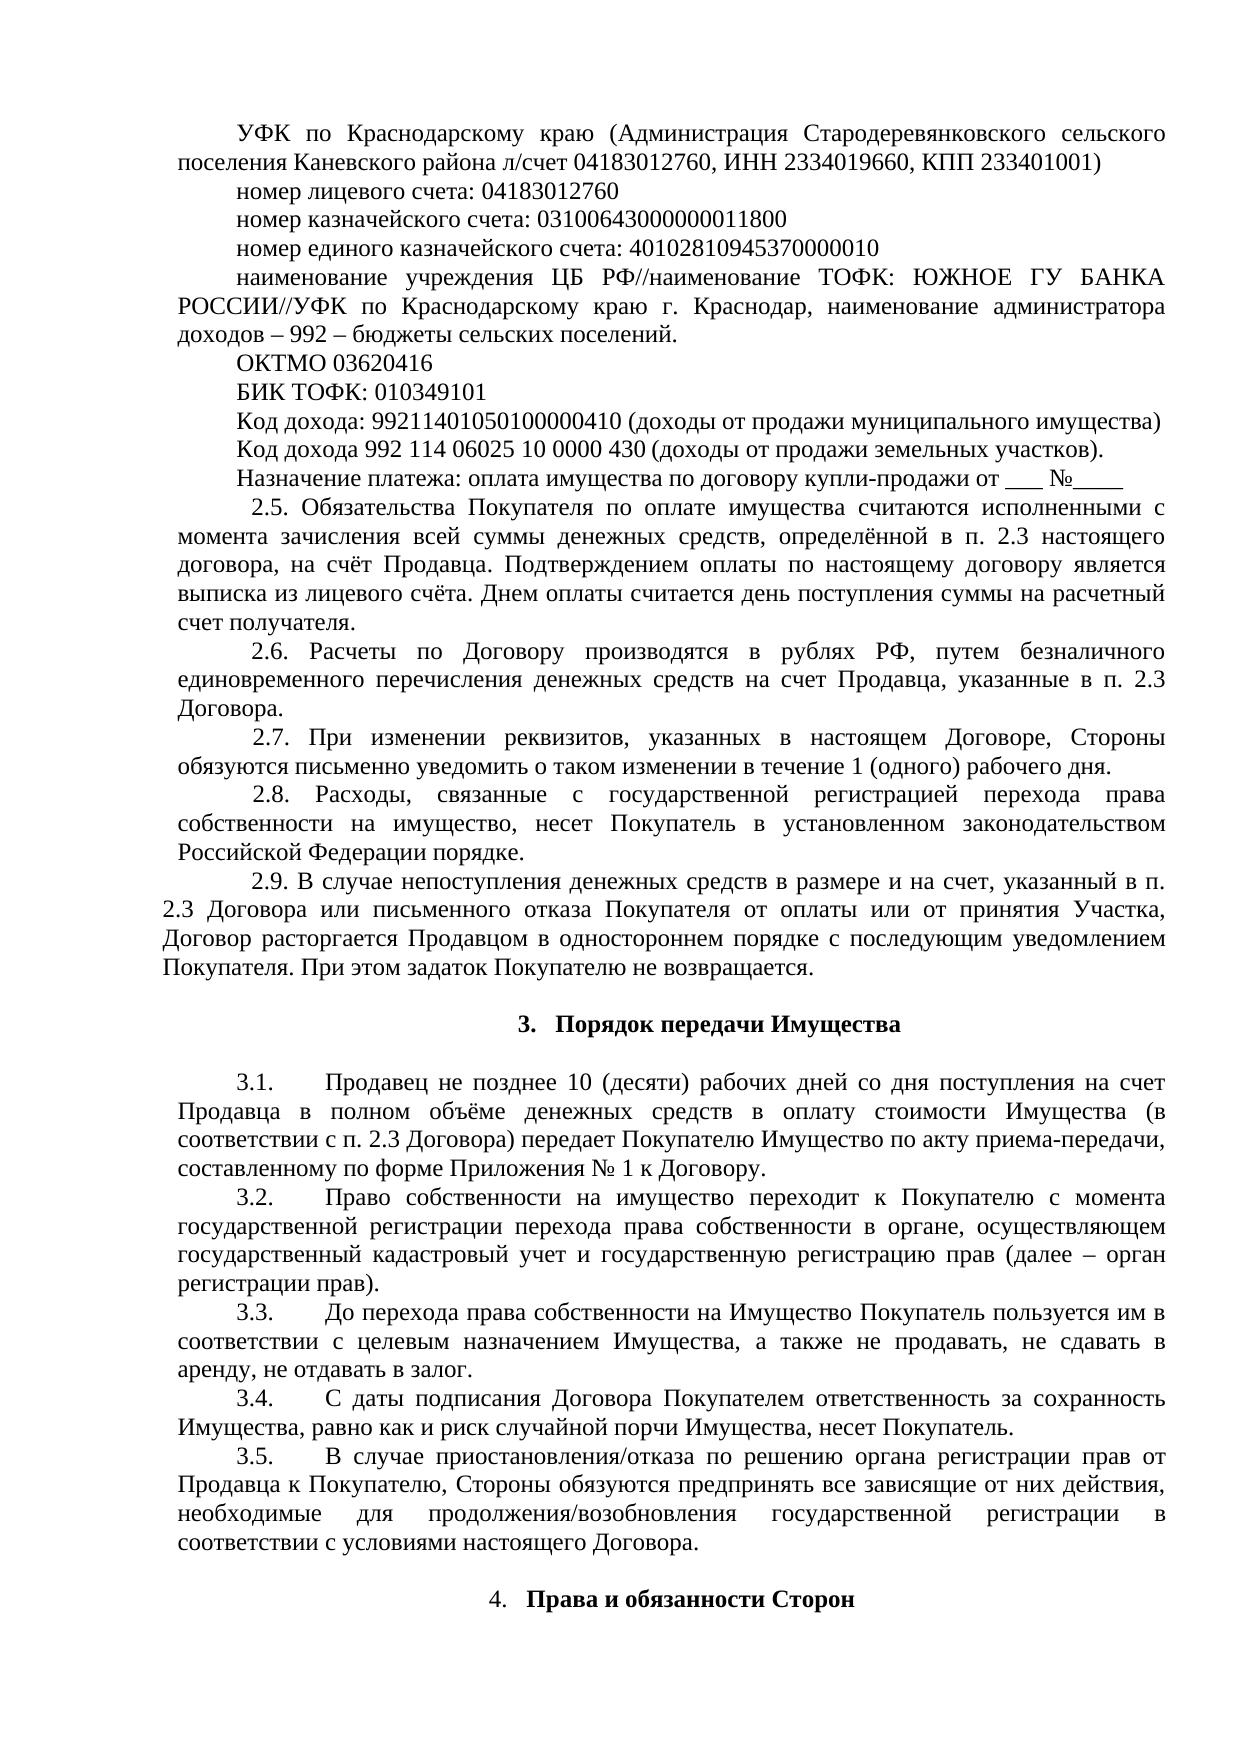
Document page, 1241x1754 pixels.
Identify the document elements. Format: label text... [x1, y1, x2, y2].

text 2.6. Расчеты по Договору производятся в рублях РФ, путем безналичного единовременного перечисления денежных средств на счет Продавца, указанные в п. 2.3 Договора. [177, 636, 1167, 722]
text номер лицевого счета: 04183012760 [177, 176, 1167, 204]
list Продавец не позднее 10 (десяти) рабочих дней со дня поступления на счет Продавца в полном объёме денежных средств в оплату стоимости Имущества (в соответствии с п. 2.3 Договора) передает Покупателю Имущество по акту приема-передачи, составленному по форме Приложения № 1 к Договору. [177, 1067, 1167, 1182]
text 2.5. Обязательства Покупателя по оплате имущества считаются исполненными с момента зачисления всей суммы денежных средств, определённой в п. 2.3 настоящего договора, на счёт Продавца. Подтверждением оплаты по настоящему договору является выписка из лицевого счёта. Днем оплаты считается день поступления суммы на расчетный счет получателя. [177, 492, 1167, 636]
text наименование учреждения ЦБ РФ//наименование ТОФК: ЮЖНОЕ ГУ БАНКА РОССИИ//УФК по Краснодарскому краю г. Краснодар, наименование администратора доходов – 992 – бюджеты сельских поселений. [177, 262, 1167, 348]
list Права и обязанности Сторон [177, 1584, 1167, 1613]
text номер казначейского счета: 03100643000000011800 [177, 204, 1167, 233]
text Код дохода: 99211401050100000410 (доходы от продажи муниципального имущества) [177, 406, 1167, 434]
text БИК ТОФК: 010349101 [177, 377, 1167, 406]
text 2.9. В случае непоступления денежных средств в размере и на счет, указанный в п. 2.3 Договора или письменного отказа Покупателя от оплаты или от принятия Участка, Договор расторгается Продавцом в одностороннем порядке с последующим уведомлением Покупателя. При этом задаток Покупателю не возвращается. [162, 866, 1167, 981]
list Порядок передачи Имущества [252, 1009, 1167, 1038]
text УФК по Краснодарскому краю (Администрация Стародеревянковского сельского поселения Каневского района л/счет 04183012760, ИНН 2334019660, КПП 233401001) [177, 118, 1167, 176]
text 2.7. При изменении реквизитов, указанных в настоящем Договоре, Стороны обязуются письменно уведомить о таком изменении в течение 1 (одного) рабочего дня. [177, 722, 1167, 779]
list С даты подписания Договора Покупателем ответственность за сохранность Имущества, равно как и риск случайной порчи Имущества, несет Покупатель. [177, 1383, 1167, 1441]
text Код дохода 992 114 06025 10 0000 430 (доходы от продажи земельных участков). [177, 434, 1167, 463]
text ОКТМО 03620416 [177, 348, 1167, 377]
text номер единого казначейского счета: 40102810945370000010 [177, 233, 1167, 262]
list В случае приостановления/отказа по решению органа регистрации прав от Продавца к Покупателю, Стороны обязуются предпринять все зависящие от них действия, необходимые для продолжения/возобновления государственной регистрации в соответствии с условиями настоящего Договора. [177, 1441, 1167, 1556]
list Право собственности на имущество переходит к Покупателю с момента государственной регистрации перехода права собственности в органе, осуществляющем государственный кадастровый учет и государственную регистрацию прав (далее – орган регистрации прав). [177, 1182, 1167, 1297]
list До перехода права собственности на Имущество Покупатель пользуется им в соответствии с целевым назначением Имущества, а также не продавать, не сдавать в аренду, не отдавать в залог. [177, 1297, 1167, 1383]
text 2.8. Расходы, связанные с государственной регистрацией перехода права собственности на имущество, несет Покупатель в установленном законодательством Российской Федерации порядке. [177, 779, 1167, 866]
text Назначение платежа: оплата имущества по договору купли-продажи от ___ №____ [177, 463, 1167, 492]
